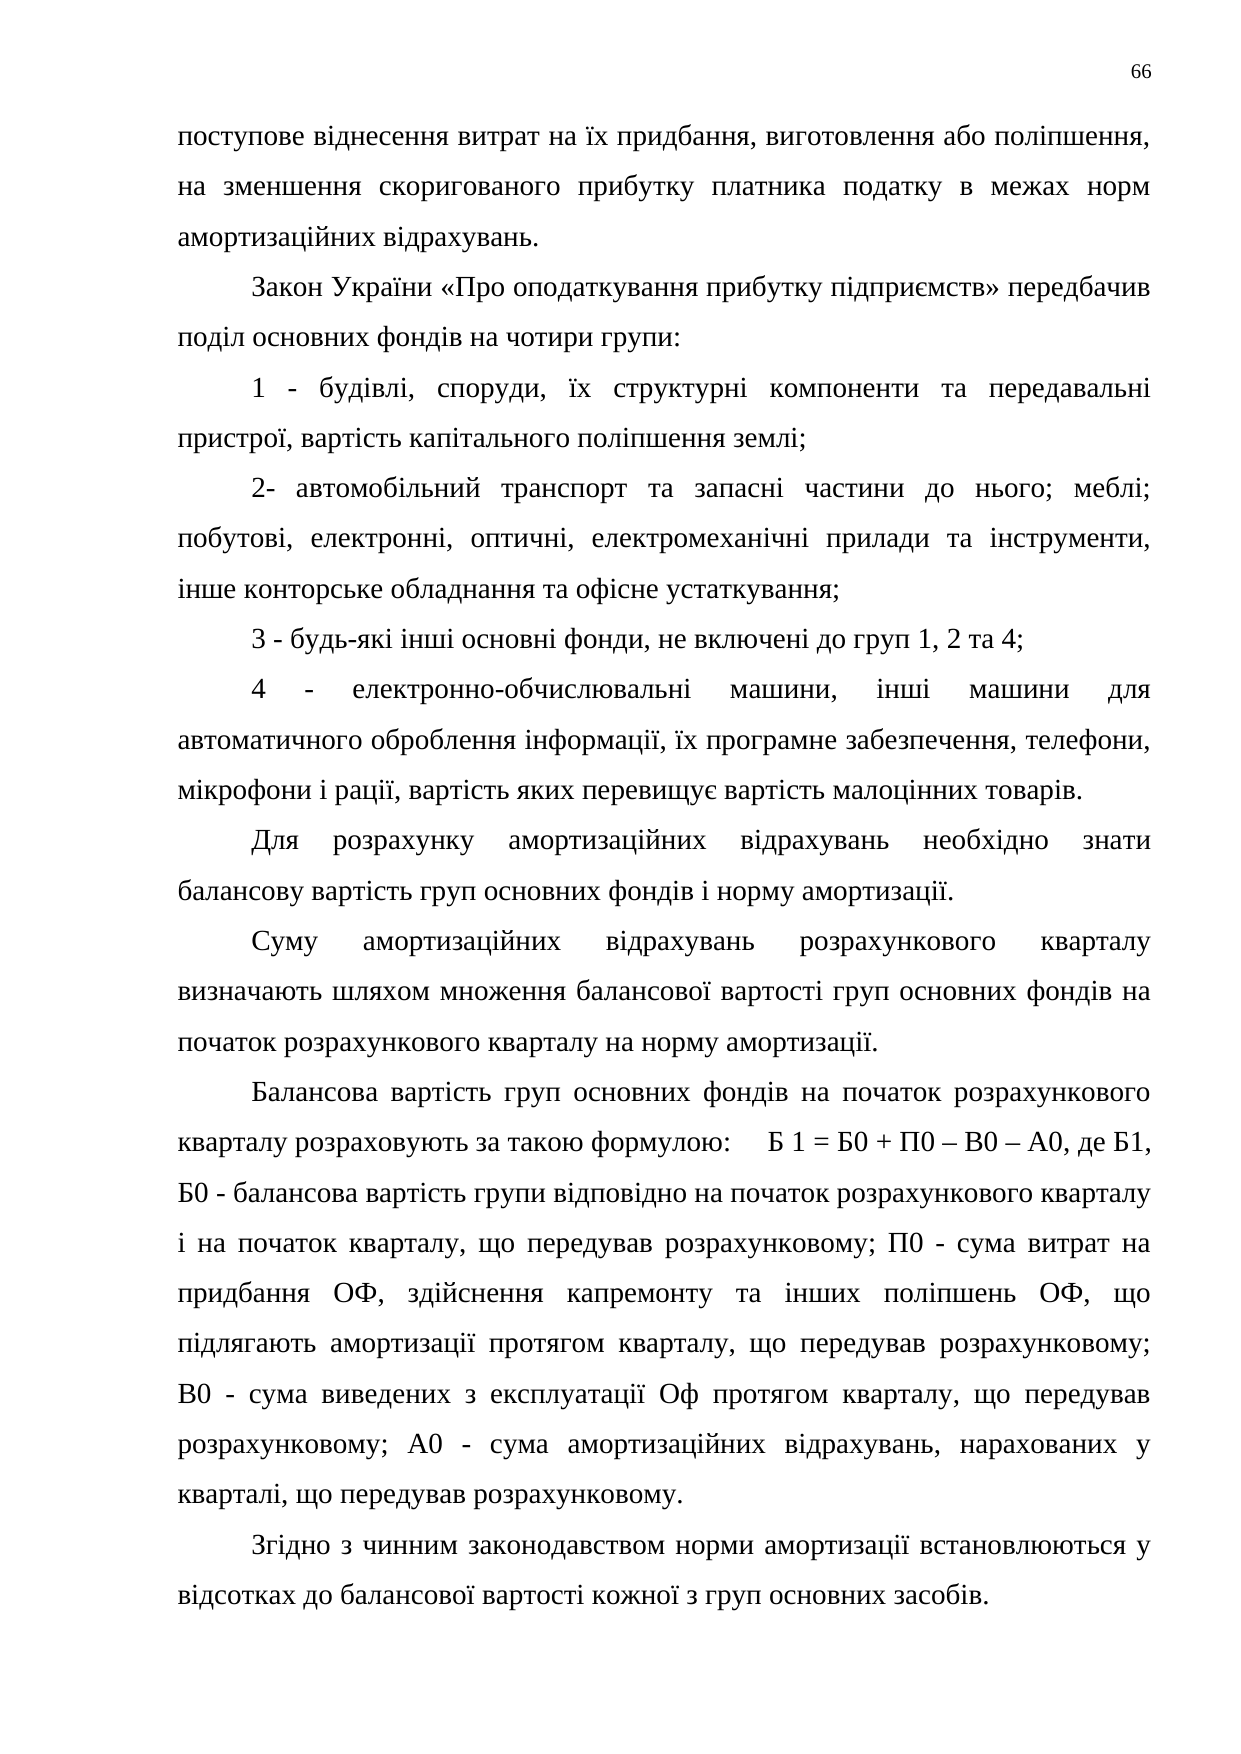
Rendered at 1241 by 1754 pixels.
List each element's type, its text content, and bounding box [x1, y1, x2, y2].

text 1 - будівлі, споруди, їх структурні компоненти та передавальні пристрої, вартість капітального поліпшення землі; [177, 370, 1152, 453]
text Закон України «Про оподаткування прибутку підприємств» передбачив поділ основних фондів на чотири групи: [177, 269, 1152, 353]
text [177, 118, 1152, 252]
text 4 - електронно-обчислювальні машини, інші машини для автоматичного оброблення інформації, їх програмне забезпечення, телефони, мікрофони і рації, вартість яких перевищує вартість малоцінних товарів. [177, 672, 1152, 806]
text Згідно з чинним законодавством норми амортизації встановлюються у відсотках до балансової вартості кожної з груп основних засобів. [177, 1527, 1152, 1611]
text Суму амортизаційних відрахувань розрахункового кварталу визначають шляхом множення балансової вартості груп основних фондів на початок розрахункового кварталу на норму амортизації. [177, 923, 1152, 1057]
text 3 - будь-які інші основні фонди, не включені до груп 1, 2 та 4; [177, 621, 1152, 655]
text Балансова вартість груп основних фондів на початок розрахункового кварталу розраховують за такою формулою: Б 1 = Б0 + П0 – В0 – А0, де Б1, Б0 - балансова вартість групи відповідно на початок розрахункового кварталу і на початок кварталу, що передував розрахунковому; П0 - сума витрат на придбання ОФ, здійснення капремонту та інших поліпшень ОФ, що підлягають амортизації протягом кварталу, що передував розрахунковому; В0 - сума виведених з експлуатації Оф протягом кварталу, що передував розрахунковому; А0 - сума амортизаційних відрахувань, нарахованих у кварталі, що передував розрахунковому. [177, 1074, 1152, 1510]
text 2- автомобільний транспорт та запасні частини до нього; меблі; побутові, електронні, оптичні, електромеханічні прилади та інструменти, інше конторське обладнання та офісне устаткування; [177, 470, 1152, 604]
text Для розрахунку амортизаційних відрахувань необхідно знати балансову вартість груп основних фондів і норму амортизації. [177, 822, 1152, 906]
